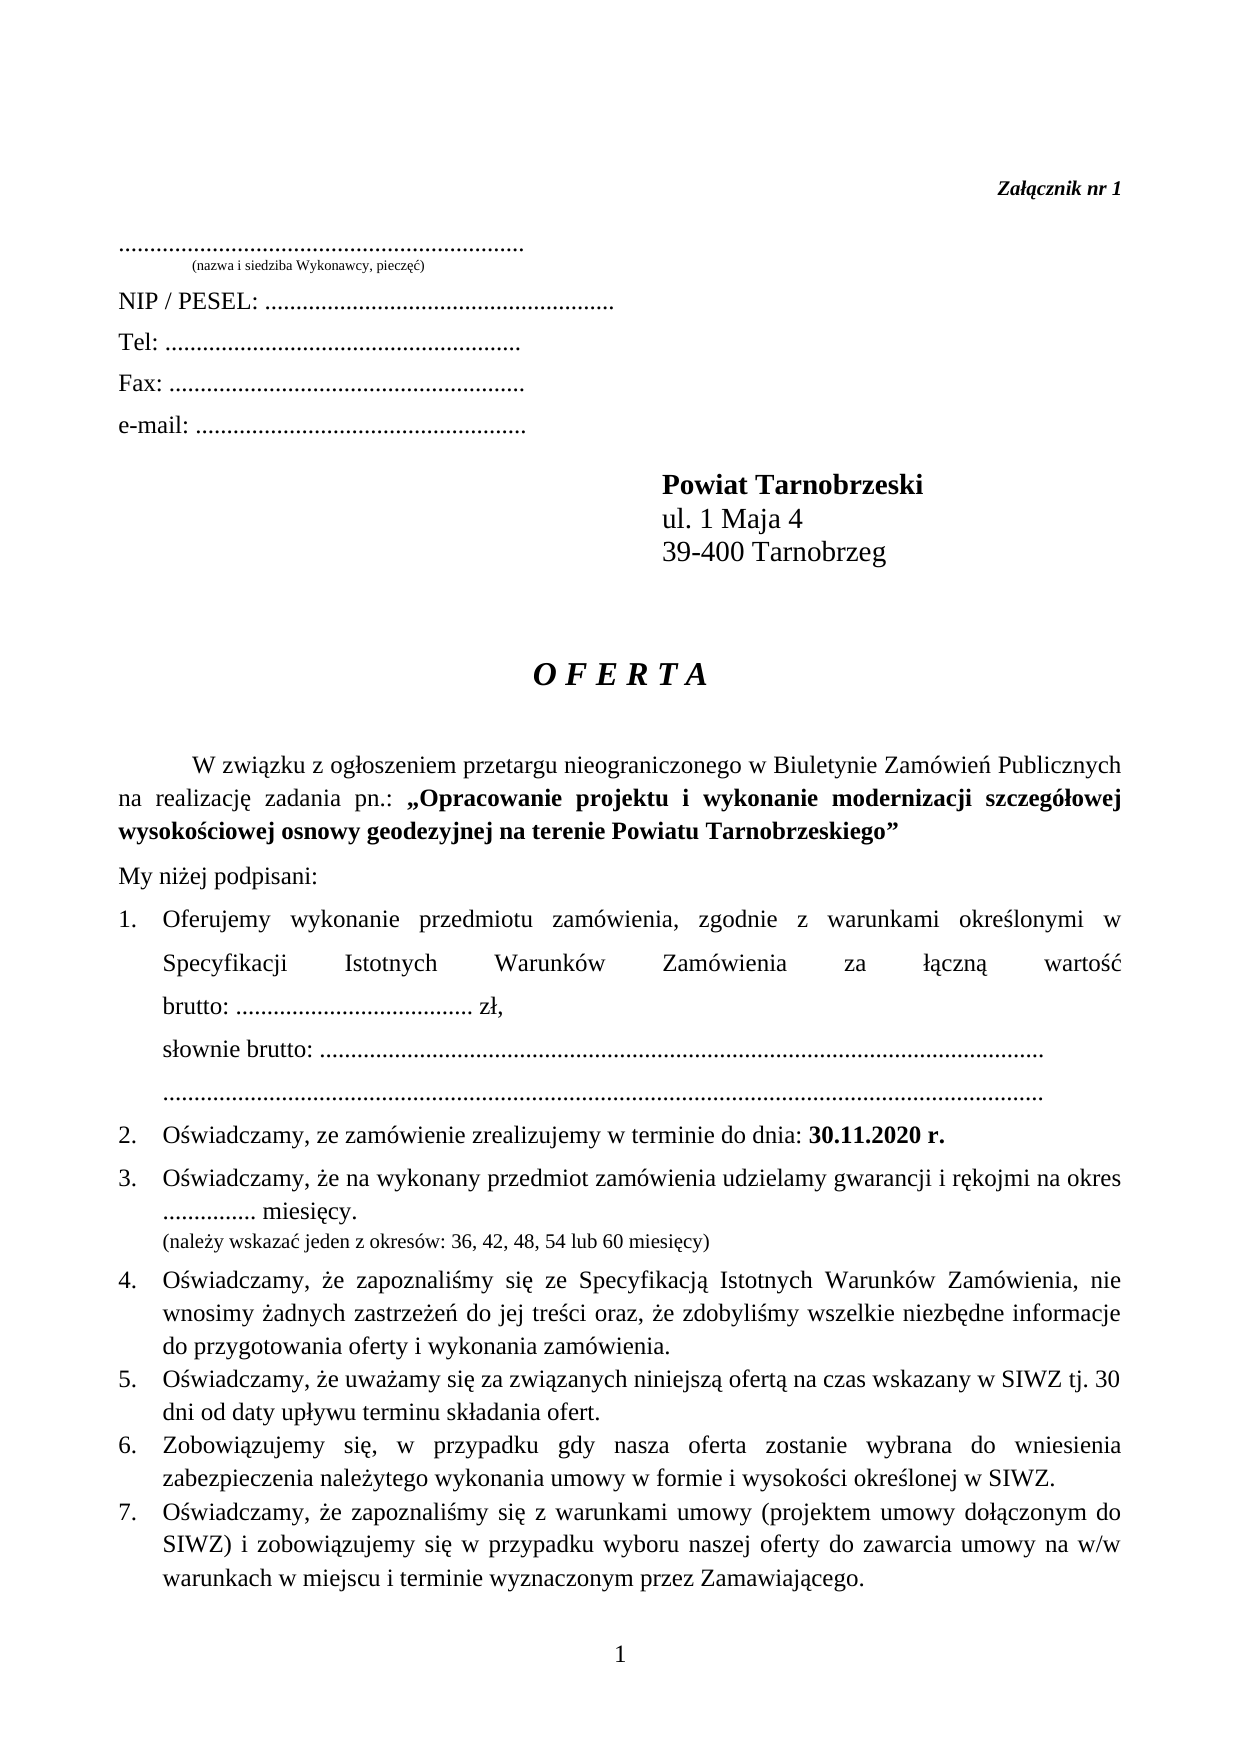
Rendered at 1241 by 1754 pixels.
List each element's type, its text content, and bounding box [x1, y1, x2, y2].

text W związku z ogłoszeniem przetargu nieograniczonego w Biuletynie Zamówień Publicznych na realizację zadania pn.: „Opracowanie projektu i wykonanie modernizacji szczegółowej wysokościowej osnowy geodezyjnej na terenie Powiatu Tarnobrzeskiego” [118, 750, 1122, 845]
text Fax: ......................................................... [118, 368, 1122, 397]
text ............................................................................................................................................. [125, 1077, 1122, 1106]
text Powiat Tarnobrzeski [662, 467, 1122, 501]
list Oświadczamy, że uważamy się za związanych niniejszą ofertą na czas wskazany w SIWZ tj. 30 dni od daty upływu terminu składania ofert. [118, 1364, 1122, 1426]
text e-mail: ..................................................... [118, 410, 1122, 438]
text ................................................................. [118, 228, 1122, 257]
list Oferujemy wykonanie przedmiotu zamówienia, zgodnie z warunkami określonymi w Specyfikacji Istotnych Warunków Zamówienia za łączną wartość brutto: ...................................... zł, [118, 904, 1122, 1019]
text (należy wskazać jeden z okresów: 36, 42, 48, 54 lub 60 miesięcy) [162, 1229, 1122, 1253]
text ul. 1 Maja 4 [662, 501, 1122, 534]
text Załącznik nr 1 [118, 176, 1122, 200]
text My niżej podpisani: [118, 861, 1122, 890]
list Oświadczamy, ze zamówienie zrealizujemy w terminie do dnia: 30.11.2020 r. [118, 1120, 1122, 1149]
text 39-400 Tarnobrzeg [662, 534, 1122, 568]
text NIP / PESEL: ........................................................ [118, 286, 1122, 315]
text O F E R T A [118, 654, 1122, 692]
text (nazwa i siedziba Wykonawcy, pieczęć) [118, 257, 1122, 286]
list Oświadczamy, że zapoznaliśmy się ze Specyfikacją Istotnych Warunków Zamówienia, nie wnosimy żadnych zastrzeżeń do jej treści oraz, że zdobyliśmy wszelkie niezbędne informacje do przygotowania oferty i wykonania zamówienia. [118, 1265, 1122, 1360]
list Zobowiązujemy się, w przypadku gdy nasza oferta zostanie wybrana do wniesienia zabezpieczenia należytego wykonania umowy w formie i wysokości określonej w SIWZ. [118, 1431, 1122, 1492]
list Oświadczamy, że na wykonany przedmiot zamówienia udzielamy gwarancji i rękojmi na okres ............... miesięcy. [118, 1163, 1122, 1225]
list Oświadczamy, że zapoznaliśmy się z warunkami umowy (projektem umowy dołączonym do SIWZ) i zobowiązujemy się w przypadku wyboru naszej oferty do zawarcia umowy na w/w warunkach w miejscu i terminie wyznaczonym przez Zamawiającego. [118, 1497, 1122, 1591]
text Tel: ......................................................... [118, 327, 1122, 356]
text słownie brutto: .................................................................................................................... [125, 1034, 1122, 1063]
